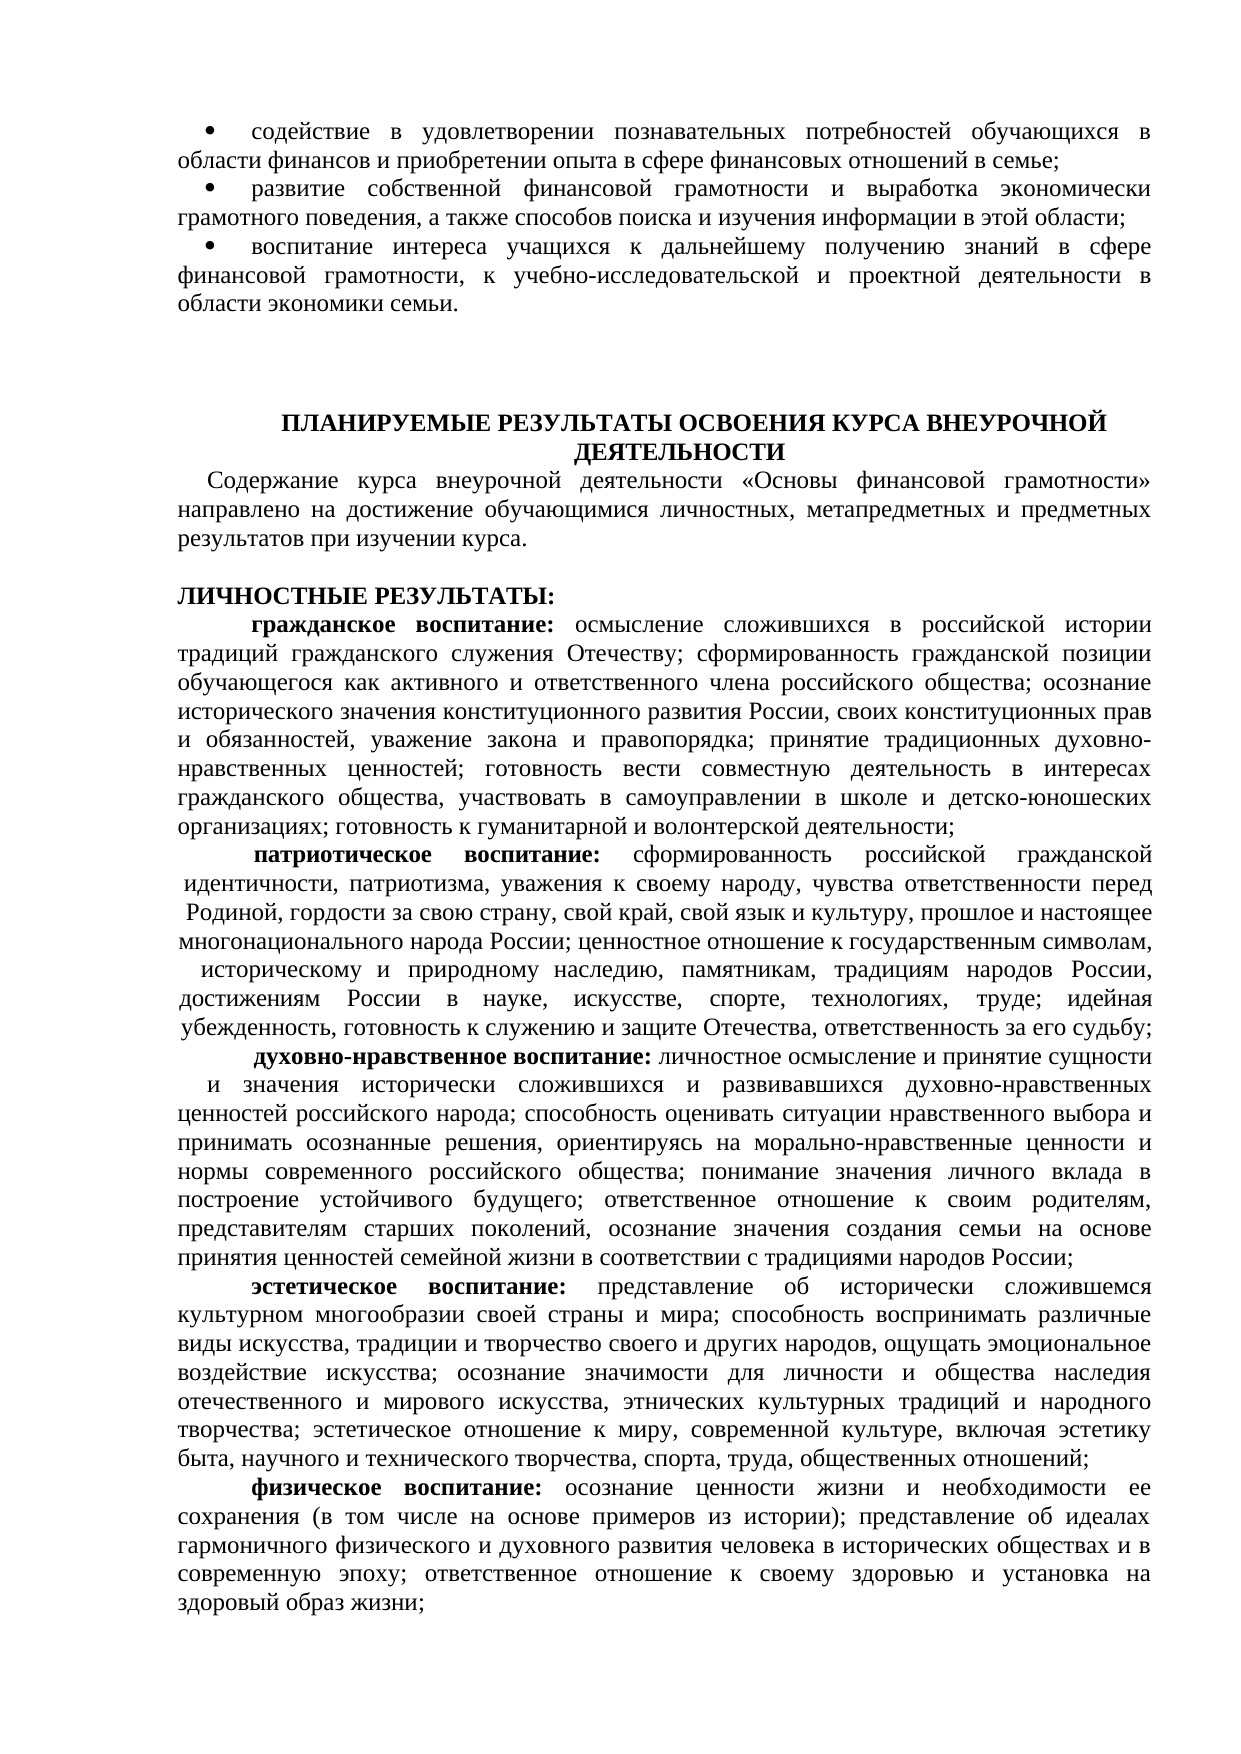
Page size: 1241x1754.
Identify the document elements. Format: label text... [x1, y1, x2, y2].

subtitle ПЛАНИРУЕМЫЕ РЕЗУЛЬТАТЫ ОСВОЕНИЯ КУРСА ВНЕУРОЧНОЙ [177, 408, 1181, 437]
text и значения исторически сложившихся и развивавшихся духовно-нравственных ценностей российского народа; способность оценивать ситуации нравственного выбора и принимать осознанные решения, ориентируясь на морально-нравственные ценности и нормы современного российского общества; понимание значения личного вклада в построение устойчивого будущего; ответственное отношение к своим родителям, представителям старших поколений, осознание значения создания семьи на основе принятия ценностей семейной жизни в соответствии с традициями народов России; [177, 1069, 1152, 1271]
list содействие в удовлетворении познавательных потребностей обучающихся в области финансов и приобретении опыта в сфере финансовых отношений в семье; [177, 116, 1152, 173]
text ДЕЯТЕЛЬНОСТИ [162, 437, 1167, 466]
text эстетическое воспитание: представление об исторически сложившемся культурном многообразии своей страны и мира; способность воспринимать различные виды искусства, традиции и творчество своего и других народов, ощущать эмоциональное воздействие искусства; осознание значимости для личности и общества наследия отечественного и мирового искусства, этнических культурных традиций и народного творчества; эстетическое отношение к миру, современной культуре, включая эстетику быта, научного и технического творчества, спорта, труда, общественных отношений; [177, 1271, 1152, 1472]
list развитие собственной финансовой грамотности и выработка экономически грамотного поведения, а также способов поиска и изучения информации в этой области; [177, 173, 1152, 231]
text физическое воспитание: осознание ценности жизни и необходимости ее сохранения (в том числе на основе примеров из истории); представление об идеалах гармоничного физического и духовного развития человека в исторических обществах и в современную эпоху; ответственное отношение к своему здоровью и установка на здоровый образ жизни; [177, 1472, 1152, 1616]
text патриотическое воспитание: сформированность российской гражданской идентичности, патриотизма, уважения к своему народу, чувства ответственности перед Родиной, гордости за свою страну, свой край, свой язык и культуру, прошлое и настоящее многонационального народа России; ценностное отношение к государственным символам, историческому и природному наследию, памятникам, традициям народов России, достижениям России в науке, искусстве, спорте, технологиях, труде; идейная убежденность, готовность к служению и защите Отечества, ответственность за его судьбу; духовно-нравственное воспитание: личностное осмысление и принятие сущности [177, 839, 1152, 1069]
text гражданское воспитание: осмысление сложившихся в российской истории традиций гражданского служения Отечеству; сформированность гражданской позиции обучающегося как активного и ответственного члена российского общества; осознание исторического значения конституционного развития России, своих конституционных прав и обязанностей, уважение закона и правопорядка; принятие традиционных духовно- нравственных ценностей; готовность вести совместную деятельность в интересах гражданского общества, участвовать в самоуправлении в школе и детско-юношеских организациях; готовность к гуманитарной и волонтерской деятельности; [177, 609, 1152, 839]
subtitle ЛИЧНОСТНЫЕ РЕЗУЛЬТАТЫ: [177, 581, 1226, 609]
list воспитание интереса учащихся к дальнейшему получению знаний в сфере финансовой грамотности, к учебно-исследовательской и проектной деятельности в области экономики семьи. [177, 231, 1152, 317]
text Содержание курса внеурочной деятельности «Основы финансовой грамотности» направлено на достижение обучающимися личностных, метапредметных и предметных результатов при изучении курса. [177, 466, 1152, 552]
